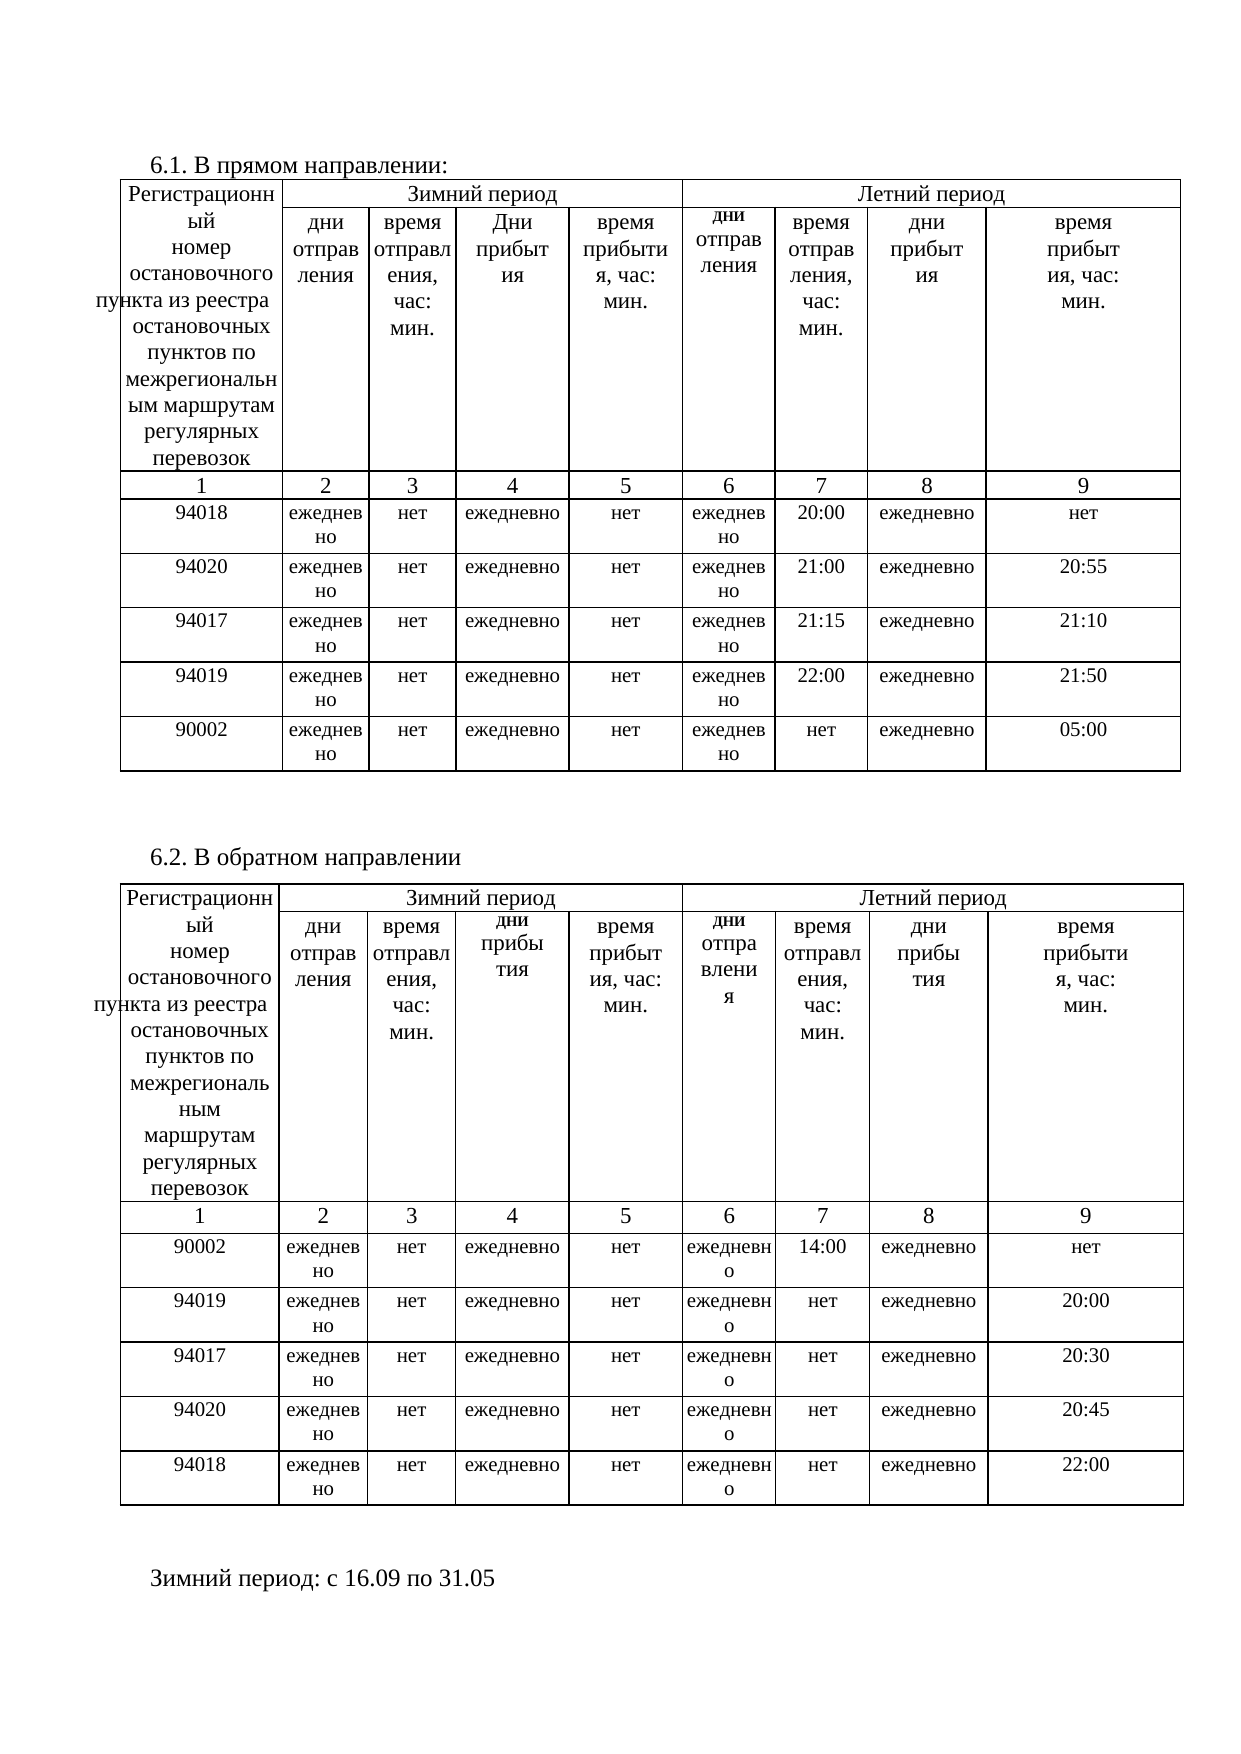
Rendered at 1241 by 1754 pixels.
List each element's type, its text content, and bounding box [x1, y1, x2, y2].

table_cell ежедневно [280, 1343, 367, 1396]
table_cell ДНИ отправ ления [683, 208, 774, 470]
table_cell 9 [987, 472, 1180, 498]
table_cell нет [370, 663, 455, 716]
table_cell ежедневно [683, 717, 774, 770]
table_cell 2 [283, 472, 368, 498]
table_cell 21:00 [776, 554, 867, 607]
table_cell 94020 [121, 554, 282, 607]
table_cell 8 [870, 1202, 987, 1232]
table_cell 22:00 [776, 663, 867, 716]
table_cell ежедневно [283, 500, 368, 552]
table_cell 20:00 [989, 1288, 1183, 1341]
table_cell 22:00 [989, 1452, 1183, 1504]
table_header Летний период [683, 885, 1183, 911]
table_cell ежедневно [868, 717, 985, 770]
table_cell ежедневно [456, 1452, 568, 1504]
table_cell нет [776, 1343, 869, 1396]
table_cell ежедневно [280, 1452, 367, 1504]
table_cell время прибыт ия, час: мин. [987, 208, 1180, 470]
table_cell ежедневно [280, 1397, 367, 1450]
table_cell ежедневно [683, 1343, 775, 1396]
table_cell ежедневно [868, 608, 985, 661]
table_cell 90002 [121, 1234, 278, 1287]
table_cell дни отправ ления [280, 912, 367, 1201]
table_cell ежедневно [283, 554, 368, 607]
table_cell дни отправ ления [283, 208, 368, 470]
table_cell ежедневно [457, 554, 568, 607]
table_cell 3 [368, 1202, 455, 1232]
table_cell ежедневно [870, 1234, 987, 1287]
table_cell ежедневно [283, 663, 368, 716]
table_cell время прибыти я, час: мин. [570, 208, 682, 470]
table_cell ежедневно [683, 608, 774, 661]
table_cell ежедневно [683, 500, 774, 552]
table_cell 4 [457, 472, 568, 498]
table_cell нет [370, 554, 455, 607]
table_cell нет [370, 717, 455, 770]
table_cell 7 [776, 1202, 869, 1232]
table_cell ежедневно [457, 663, 568, 716]
text 6.2. В обратном направлении [150, 842, 1090, 870]
table_cell нет [370, 500, 455, 552]
table_cell 8 [868, 472, 985, 498]
table_header Зимний период [280, 885, 682, 911]
table_cell дни прибы тия [870, 912, 987, 1201]
table_cell 7 [776, 472, 867, 498]
table_cell 20:00 [776, 500, 867, 552]
table_cell нет [776, 1397, 869, 1450]
table_cell нет [368, 1234, 455, 1287]
table_cell нет [570, 1452, 682, 1504]
table_cell нет [570, 1288, 682, 1341]
table_cell нет [570, 554, 682, 607]
table_cell 1 [121, 1202, 278, 1232]
text Зимний период: с 16.09 по 31.05 [150, 1563, 1090, 1592]
table_cell 9 [989, 1202, 1183, 1232]
table_cell 6 [683, 472, 774, 498]
table_cell 05:00 [987, 717, 1180, 770]
table_cell нет [776, 1452, 869, 1504]
table_cell нет [570, 500, 682, 552]
table_cell Дни прибыт ия [457, 208, 568, 470]
table_cell ежедневно [870, 1452, 987, 1504]
table_cell ежедневно [456, 1288, 568, 1341]
text 6.1. В прямом направлении: [150, 150, 1090, 179]
table_cell ежедневно [683, 554, 774, 607]
table_cell время отправл ения, час: мин. [776, 912, 869, 1201]
table_cell ежедневно [456, 1397, 568, 1450]
table_cell нет [570, 663, 682, 716]
table_cell время отправ ления, час: мин. [776, 208, 867, 470]
table_cell нет [987, 500, 1180, 552]
table_cell 20:55 [987, 554, 1180, 607]
table_cell ежедневно [283, 608, 368, 661]
table_cell ежедневно [870, 1288, 987, 1341]
table_cell время прибыт ия, час: мин. [570, 912, 682, 1201]
table_cell 6 [683, 1202, 775, 1232]
table_cell 94020 [121, 1397, 278, 1450]
table_cell 94019 [121, 1288, 278, 1341]
table_header Регистрационный номер остановочного пункта из реестра остановочных пунктов по межрегиональным маршрутам регулярных перевозок [121, 885, 278, 1201]
table_cell 94019 [121, 663, 282, 716]
table_header Летний период [683, 180, 1180, 207]
table_cell 21:50 [987, 663, 1180, 716]
table_cell ДНИ прибы тия [456, 912, 568, 1201]
table_cell нет [368, 1343, 455, 1396]
table_cell 94018 [121, 1452, 278, 1504]
table_cell ежедневно [280, 1288, 367, 1341]
table_cell нет [368, 1397, 455, 1450]
table_cell 5 [570, 472, 682, 498]
table_cell 94017 [121, 608, 282, 661]
table_cell нет [570, 1343, 682, 1396]
table_cell ежедневно [283, 717, 368, 770]
table_cell 21:10 [987, 608, 1180, 661]
table_cell 14:00 [776, 1234, 869, 1287]
table_cell ежедневно [868, 663, 985, 716]
table_cell ежедневно [683, 1397, 775, 1450]
table_cell нет [570, 1397, 682, 1450]
table_cell нет [368, 1452, 455, 1504]
table_cell время отправл ения, час: мин. [370, 208, 455, 470]
table_cell 90002 [121, 717, 282, 770]
table_cell нет [570, 717, 682, 770]
table_cell нет [570, 608, 682, 661]
table_cell нет [570, 1234, 682, 1287]
table_cell нет [370, 608, 455, 661]
table_cell 20:30 [989, 1343, 1183, 1396]
table_cell ежедневно [457, 717, 568, 770]
table_cell время отправл ения, час: мин. [368, 912, 455, 1201]
table_cell 2 [280, 1202, 367, 1232]
table_cell 21:15 [776, 608, 867, 661]
table_cell ежедневно [870, 1343, 987, 1396]
table_cell ежедневно [683, 1288, 775, 1341]
table_header Зимний период [283, 180, 682, 207]
table_cell 20:45 [989, 1397, 1183, 1450]
table_cell ежедневно [683, 663, 774, 716]
table_cell ежедневно [683, 1234, 775, 1287]
table_cell дни прибыт ия [868, 208, 985, 470]
table_cell 94018 [121, 500, 282, 552]
table_cell нет [368, 1288, 455, 1341]
table_cell ДНИ отпра влени я [683, 912, 775, 1201]
table_cell 3 [370, 472, 455, 498]
table_header Регистрационный номер остановочного пункта из реестра остановочных пунктов по межрегиональным маршрутам регулярных перевозок [121, 180, 282, 470]
table_cell 94017 [121, 1343, 278, 1396]
table_cell нет [776, 717, 867, 770]
table_cell 5 [570, 1202, 682, 1232]
table_cell время прибыти я, час: мин. [989, 912, 1183, 1201]
table_cell ежедневно [868, 500, 985, 552]
table_cell 4 [456, 1202, 568, 1232]
table_cell 1 [121, 472, 282, 498]
table_cell ежедневно [868, 554, 985, 607]
table_cell ежедневно [870, 1397, 987, 1450]
table_cell ежедневно [456, 1234, 568, 1287]
table_cell ежедневно [456, 1343, 568, 1396]
table_cell ежедневно [457, 500, 568, 552]
table_cell нет [989, 1234, 1183, 1287]
table_cell ежедневно [280, 1234, 367, 1287]
table_cell ежедневно [683, 1452, 775, 1504]
table_cell нет [776, 1288, 869, 1341]
table_cell ежедневно [457, 608, 568, 661]
